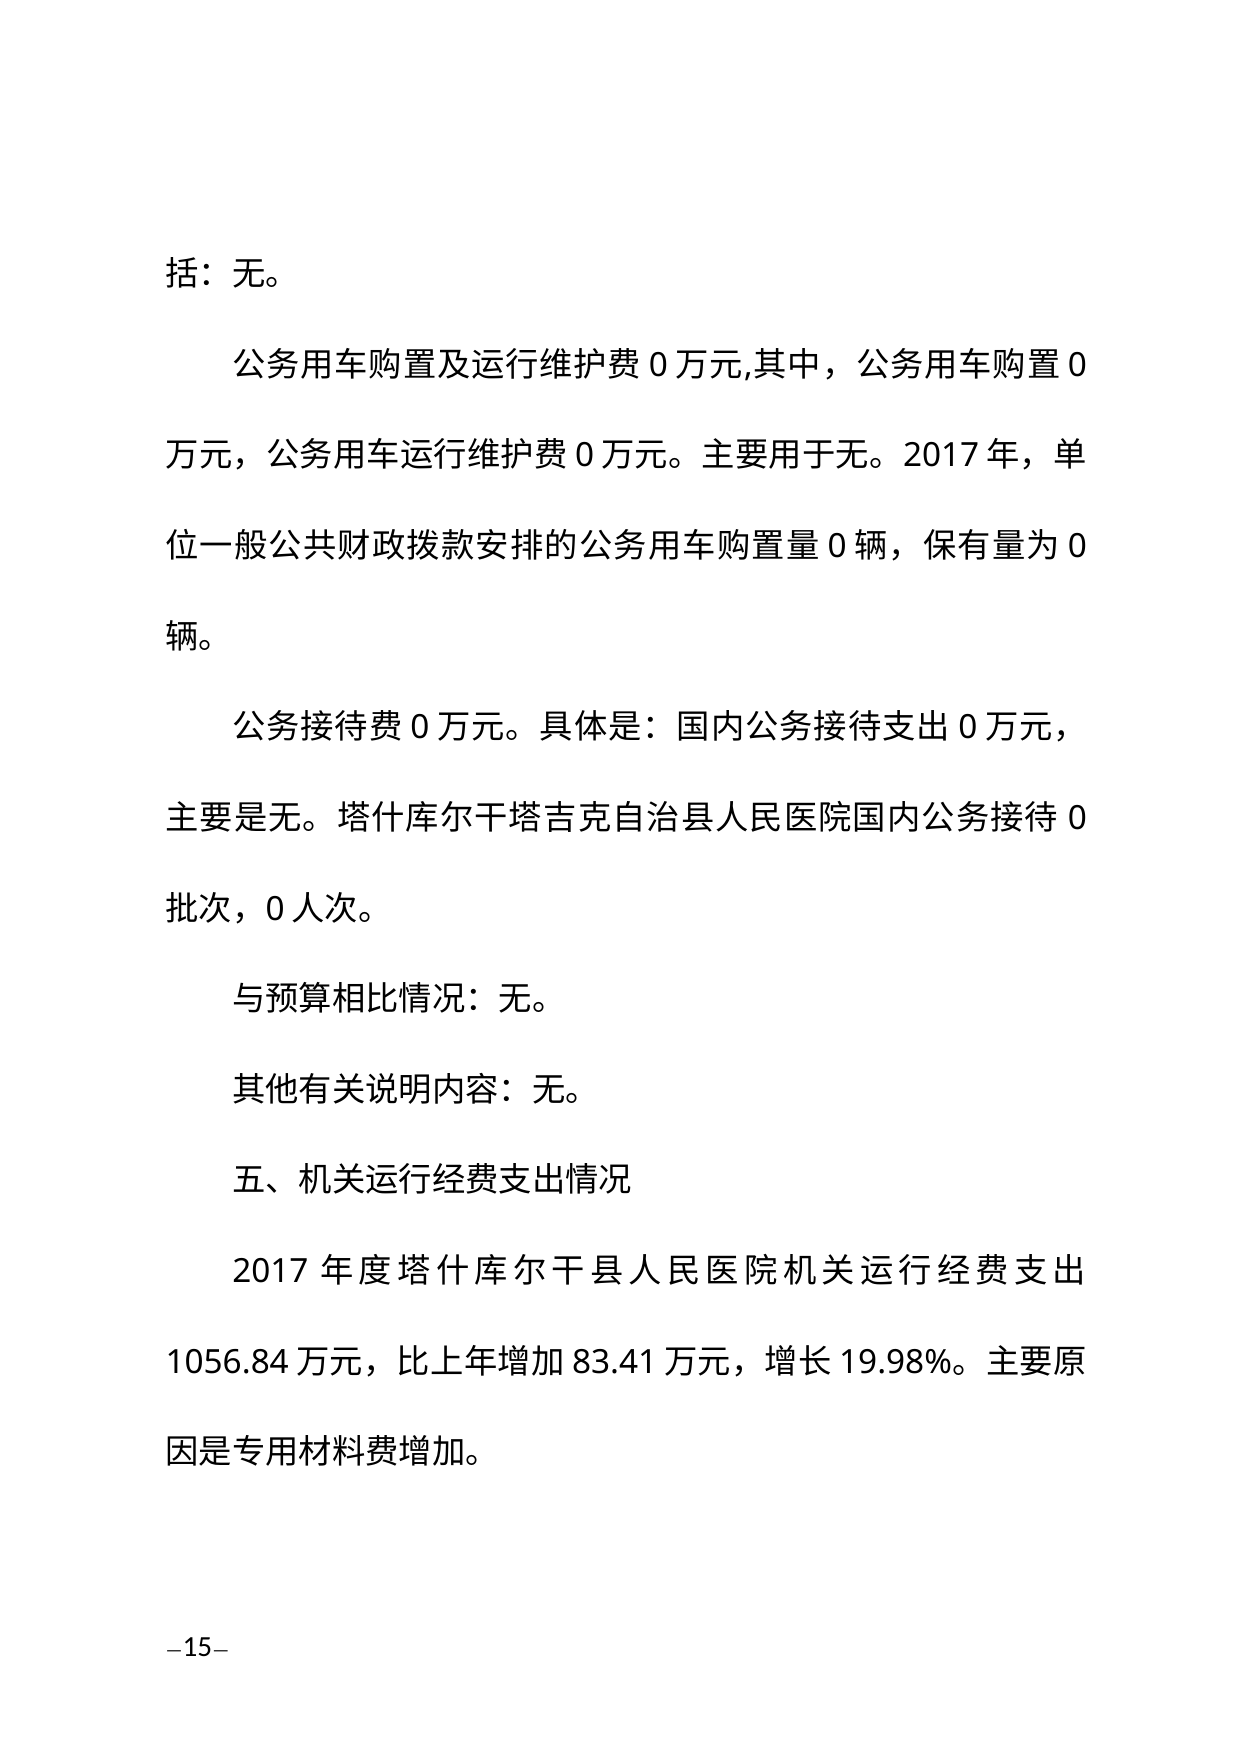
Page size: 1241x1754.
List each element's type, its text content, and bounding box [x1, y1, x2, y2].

text 与预算相比情况：无。 [165, 951, 1087, 1041]
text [165, 226, 1087, 316]
text 五、机关运行经费支出情况 [165, 1132, 1087, 1223]
text 其他有关说明内容：无。 [165, 1041, 1087, 1132]
text 2017年度塔什库尔干县人民医院机关运行经费支出1056.84万元，比上年增加83.41万元，增长19.98%。主要原因是专用材料费增加。 [165, 1223, 1087, 1494]
text 公务用车购置及运行维护费0万元,其中，公务用车购置0万元，公务用车运行维护费0万元。主要用于无。2017年，单位一般公共财政拨款安排的公务用车购置量0辆，保有量为0辆。 [165, 316, 1087, 679]
text 公务接待费0万元。具体是：国内公务接待支出0万元，主要是无。塔什库尔干塔吉克自治县人民医院国内公务接待0批次，0人次。 [165, 679, 1087, 951]
